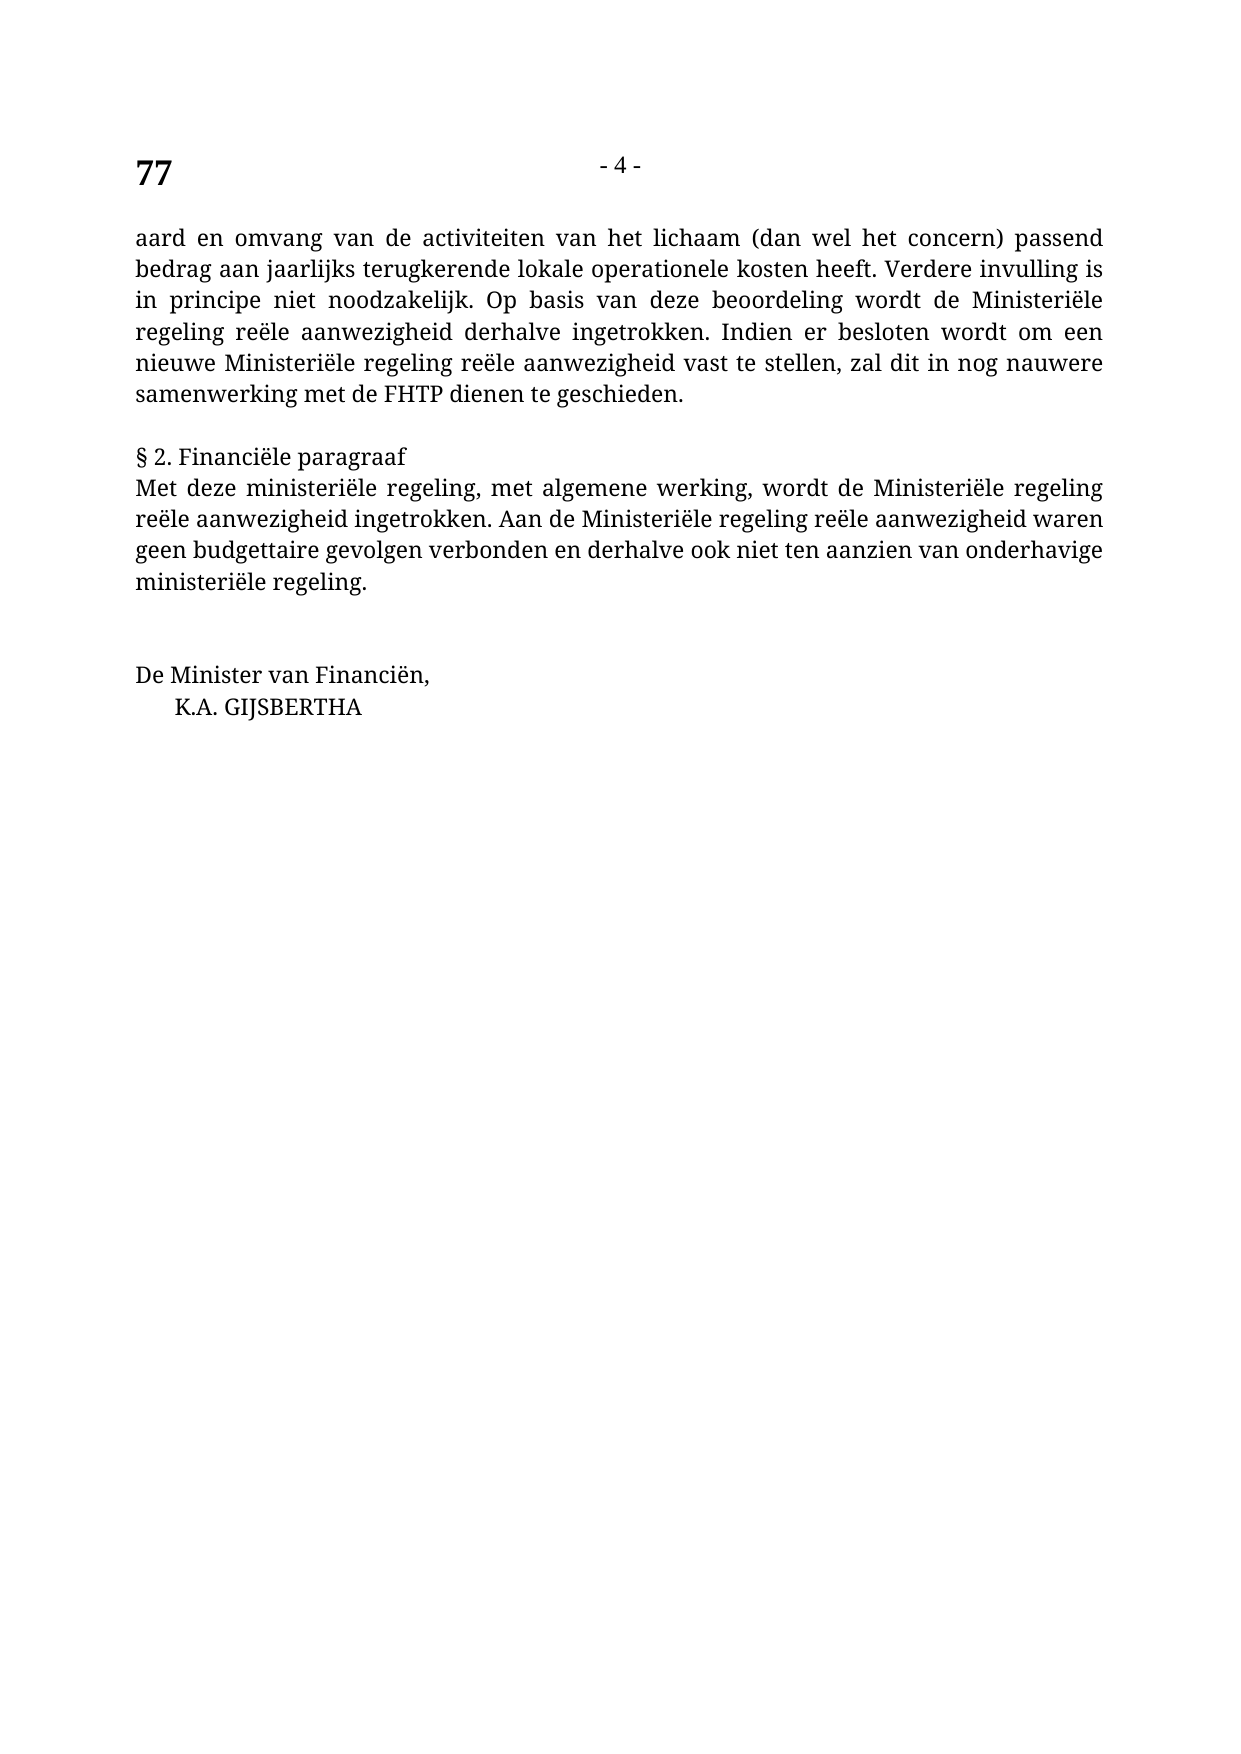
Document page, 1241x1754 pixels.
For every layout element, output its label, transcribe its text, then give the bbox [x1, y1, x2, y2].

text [135, 222, 1105, 409]
text De Minister van Financiën, [135, 659, 1105, 691]
text K.A. GIJSBERTHA [135, 691, 401, 722]
text Met deze ministeriële regeling, met algemene werking, wordt de Ministeriële regeling reële aanwezigheid ingetrokken. Aan de Ministeriële regeling reële aanwezigheid waren geen budgettaire gevolgen verbonden en derhalve ook niet ten aanzien van onderhavige ministeriële regeling. [135, 472, 1105, 597]
text § 2. Financiële paragraaf [135, 441, 1105, 472]
